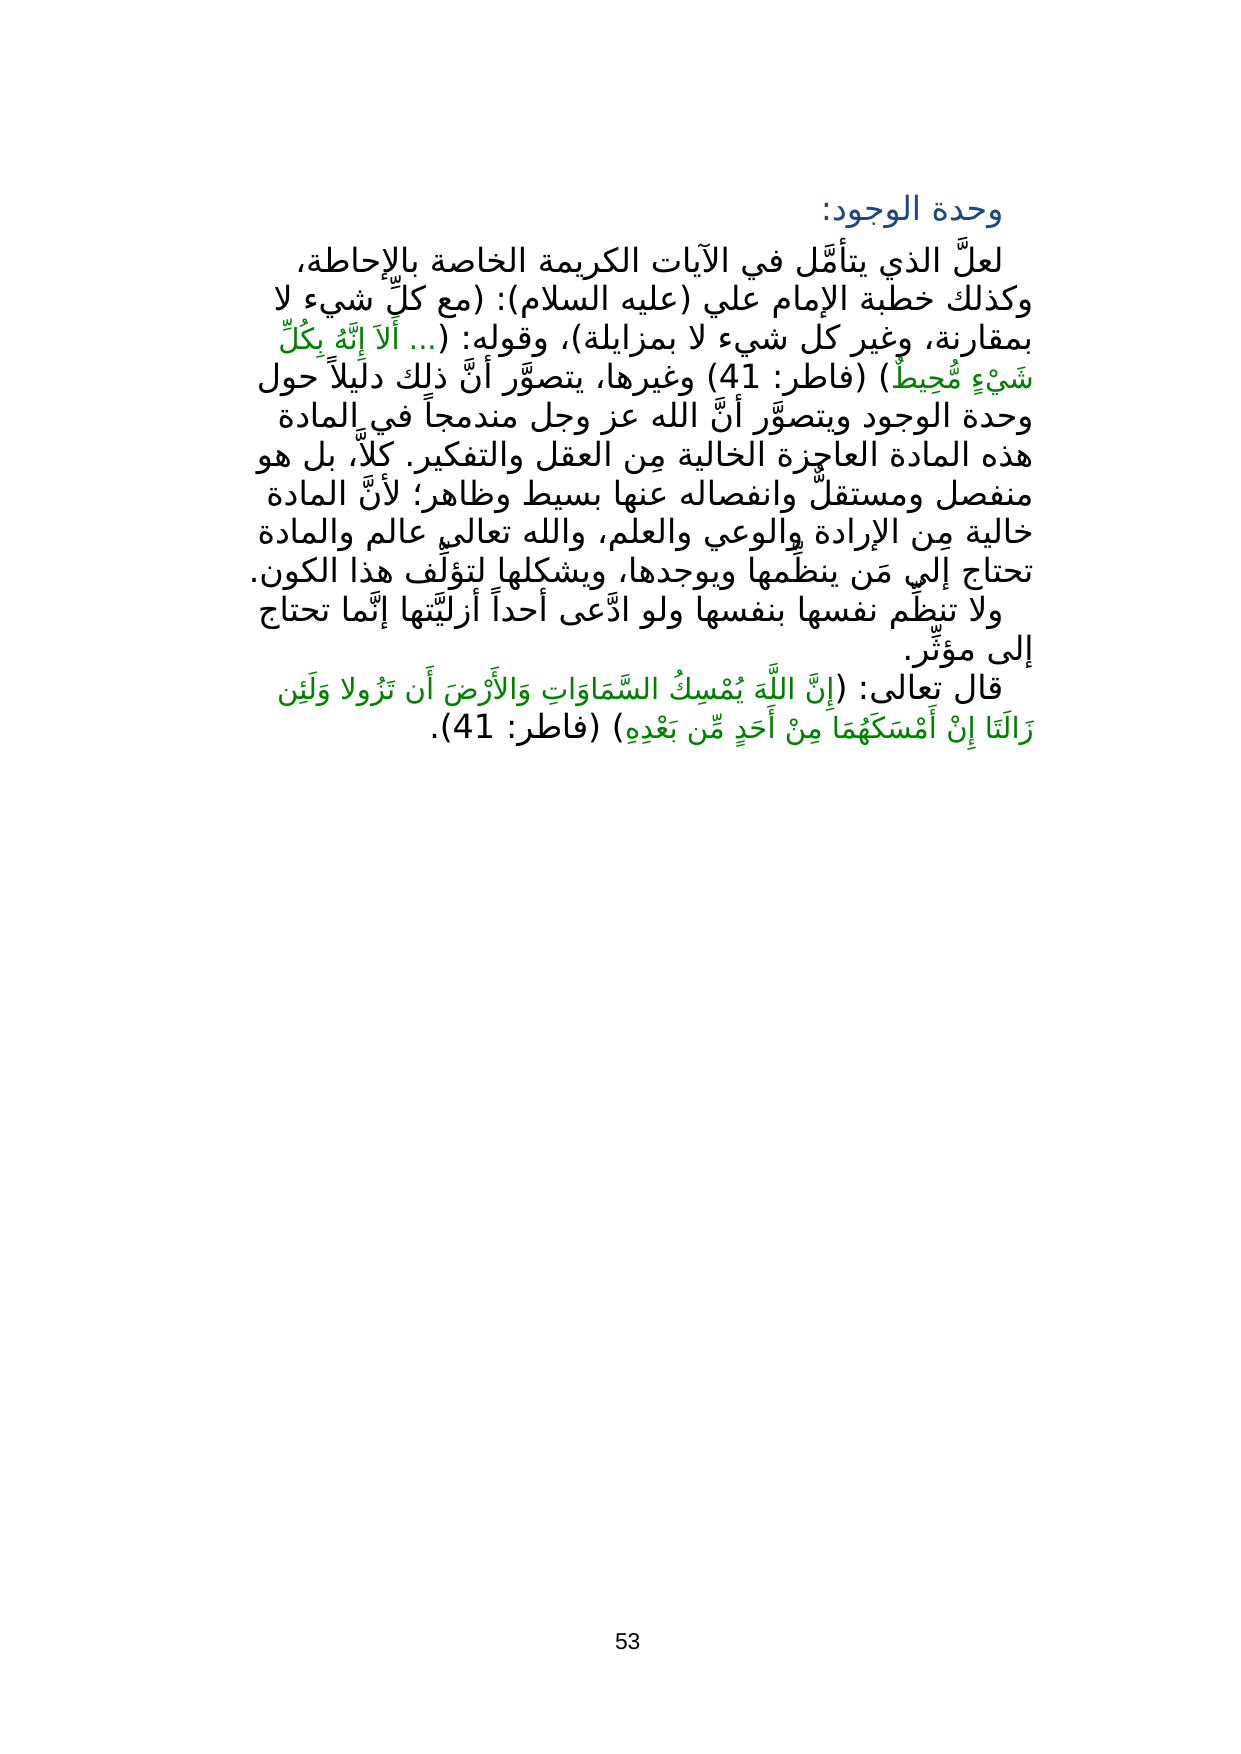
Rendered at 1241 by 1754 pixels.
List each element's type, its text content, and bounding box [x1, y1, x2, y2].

text لعلَّ الذي يتأمَّل في الآيات الكريمة الخاصة بالإحاطة، وكذلك خطبة الإمام علي (عليه السلام): (مع كلِّ شيء لا بمقارنة، وغير كل شيء لا بمزايلة)، وقوله: (... أَلاَ إِنَّهُ بِكُلِّ شَيْءٍ مُّحِيطٌ) (فاطر: 41) وغيرها، يتصوَّر أنَّ ذلك دليلاً حول وحدة الوجود ويتصوَّر أنَّ الله عز وجل مندمجاً في المادة هذه المادة العاجزة الخالية مِن العقل والتفكير. كلاَّ، بل هو منفصل ومستقلٌّ وانفصاله عنها بسيط وظاهر؛ لأنَّ المادة خالية مِن الإرادة والوعي والعلم، والله تعالى عالم والمادة تحتاج إلى مَن ينظِّمها ويوجدها، ويشكلها لتؤلِّف هذا الكون. [222, 241, 1033, 591]
text ولا تنظِّم نفسها بنفسها ولو ادَّعى أحداً أزليَّتها إنَّما تحتاج إلى مؤثِّر. [222, 591, 1033, 668]
text قال تعالى: (إِنَّ اللَّهَ يُمْسِكُ السَّمَاوَاتِ وَالأَرْضَ أَن تَزُولا وَلَئِن زَالَتَا إِنْ أَمْسَكَهُمَا مِنْ أَحَدٍ مِّن بَعْدِهِ) (فاطر: 41). [222, 668, 1033, 746]
subtitle وحدة الوجود: [222, 190, 1033, 228]
